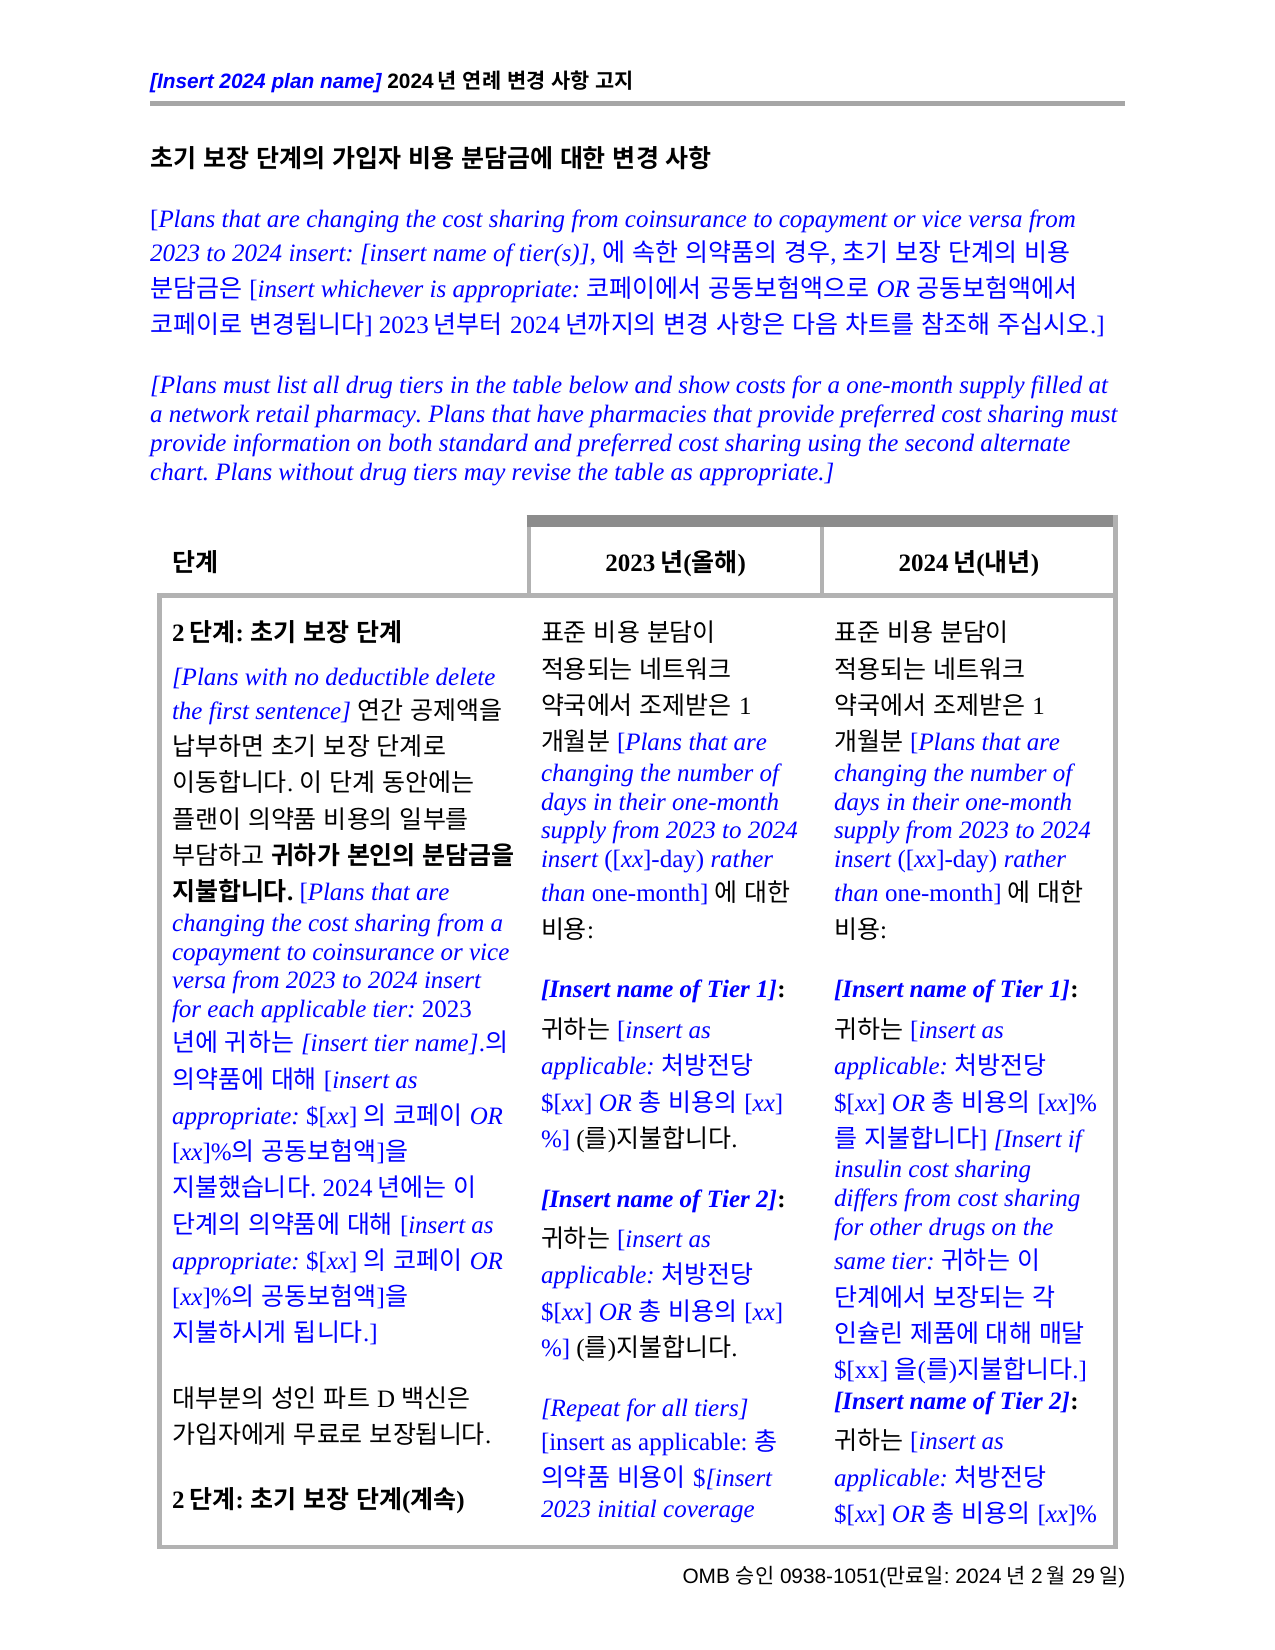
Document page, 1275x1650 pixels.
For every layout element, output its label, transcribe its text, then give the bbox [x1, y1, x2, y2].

table_header 단계 [160, 515, 527, 593]
subtitle 초기 보장 단계의 가입자 비용 분담금에 대한 변경 사항 [150, 138, 1125, 174]
text [Plans that are changing the cost sharing from coinsurance to copayment or vice versa from 2023 to 2024 insert: [insert name of tier(s)], 에 속한 의약품의 경우, 초기 보장 단계의 비용 분담금은 [insert whichever is appropriate: 코페이에서 공동보험액으로 OR 공동보험액에서 코페이로 변경됩니다] 2023년부터 2024년까지의 변경 사항은 다음 차트를 참조해 주십시오.] [150, 204, 1125, 341]
table_header 2024년(내년) [824, 527, 1113, 593]
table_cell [162, 598, 529, 1544]
table_header 2023년(올해) [531, 527, 820, 593]
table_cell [529, 598, 822, 1544]
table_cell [822, 598, 1113, 1544]
text [Plans must list all drug tiers in the table below and show costs for a one-month supply filled at a network retail pharmacy. Plans that have pharmacies that provide preferred cost sharing must provide information on both standard and preferred cost sharing using the second alternate chart. Plans without drug tiers may revise the table as appropriate.] [150, 370, 1125, 485]
